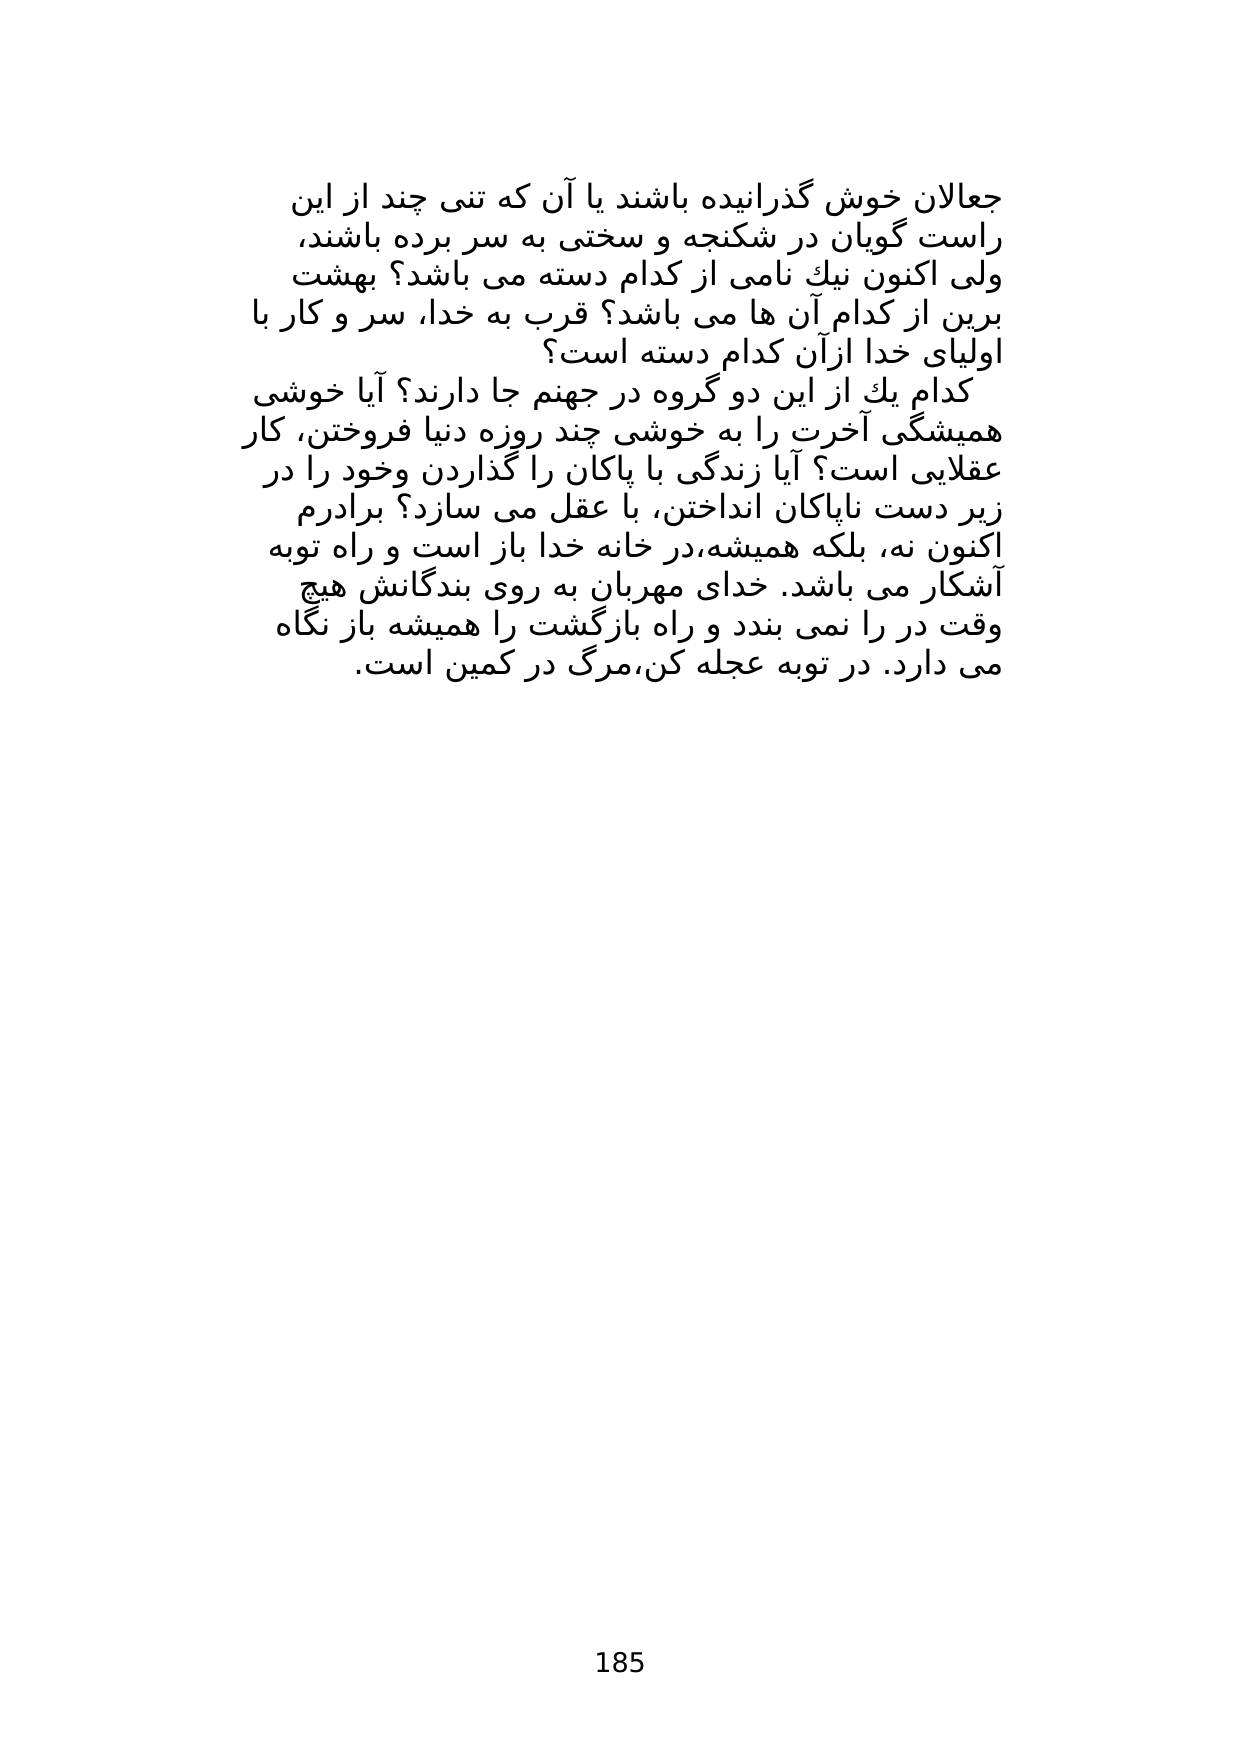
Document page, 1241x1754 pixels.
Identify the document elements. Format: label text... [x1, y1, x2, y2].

text كدام يك از اين دو گروه در جهنم جا دارند؟ آيا خوشى هميشگى آخرت را به خوشى چند روزه دنيا فروختن، كار عقلايى است؟ آيا زندگى با پاكان را گذاردن وخود را در زير دست ناپاكان انداختن، با عقل مى سازد؟ برادرم اكنون نه، بلكه هميشه،در خانه خدا باز است و راه توبه آشكار مى باشد. خداى مهربان به روى بندگانش هيچ وقت در را نمى بندد و راه بازگشت را هميشه باز نگاه مى دارد. در توبه عجله كن،مرگ در كمين است. [236, 371, 1004, 682]
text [236, 177, 1004, 371]
